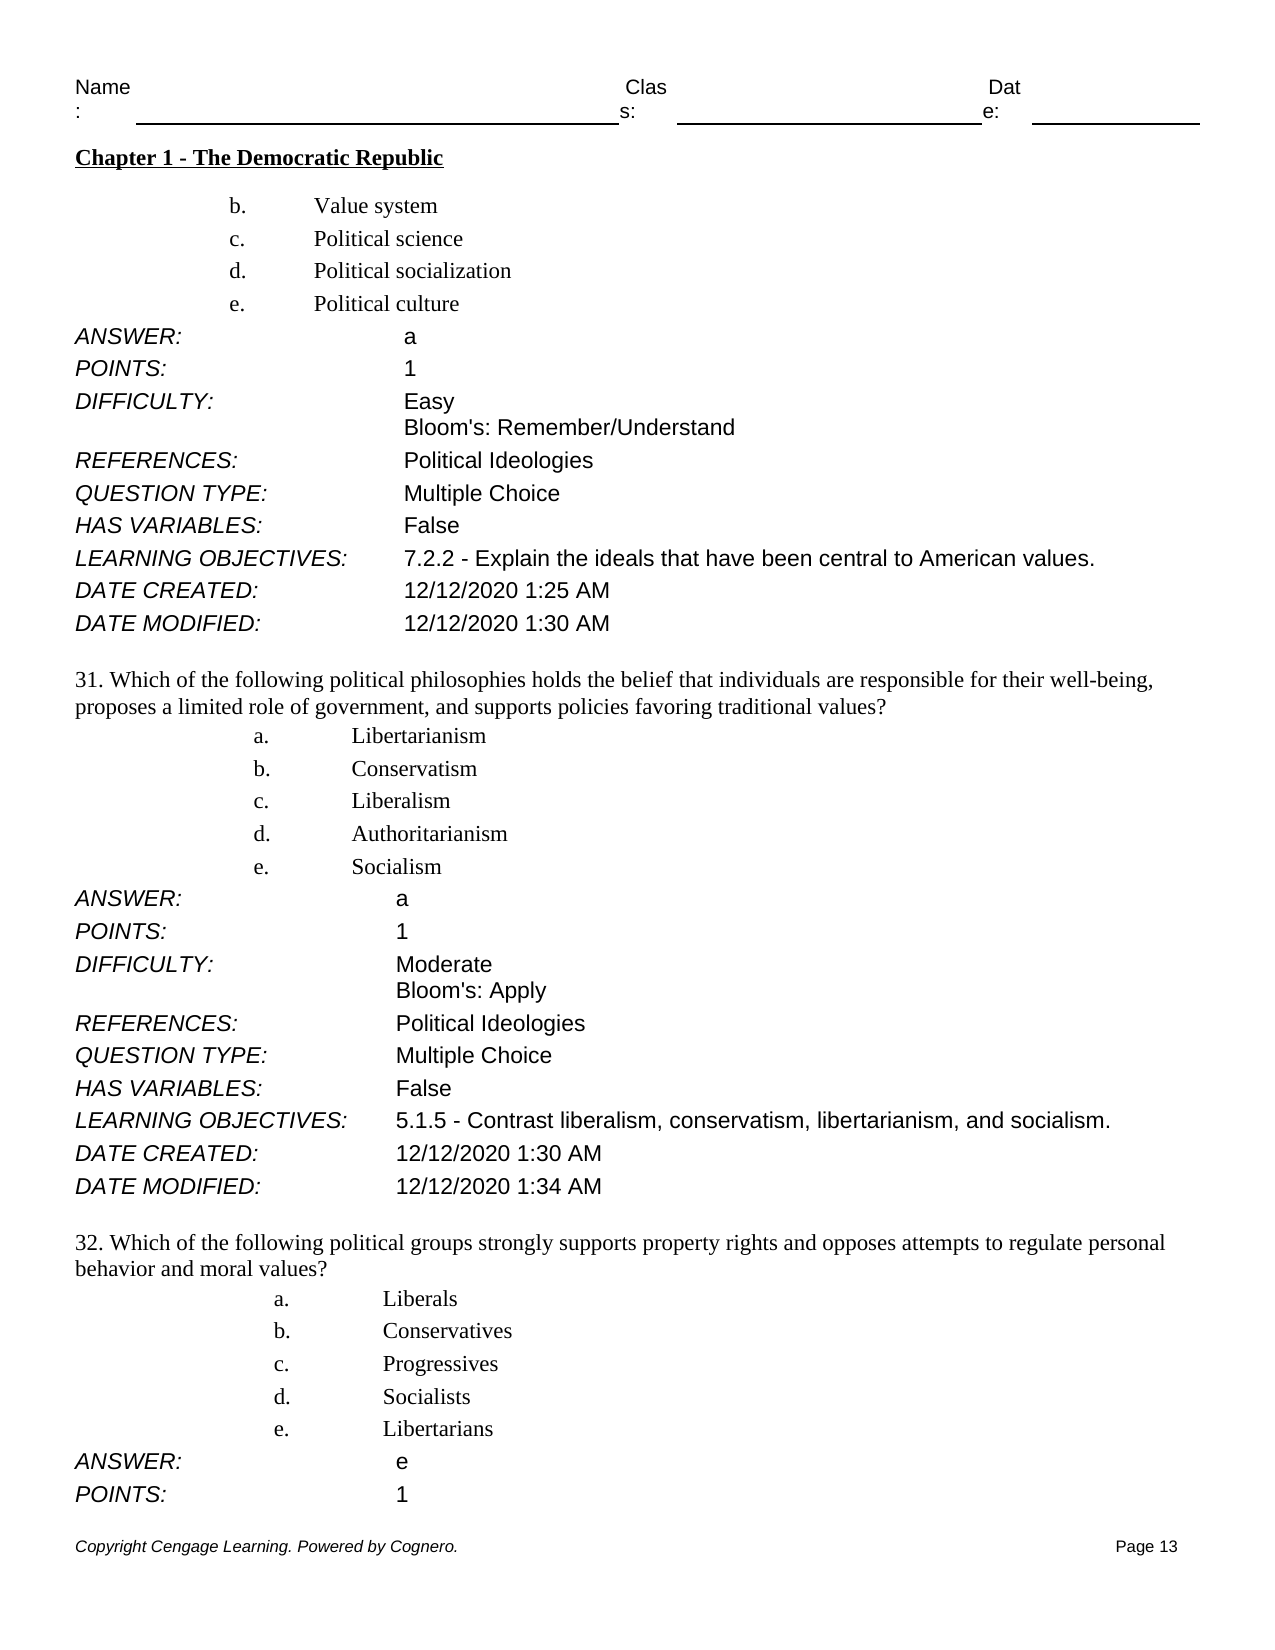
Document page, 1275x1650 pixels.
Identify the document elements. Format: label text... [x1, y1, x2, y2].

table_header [75, 1229, 1200, 1510]
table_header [75, 189, 1200, 639]
table_header 31. Which of the following political philosophies holds the belief that individuals are responsible for their well-being, proposes a limited role of government, and supports policies favoring traditional values? [75, 667, 1200, 1202]
